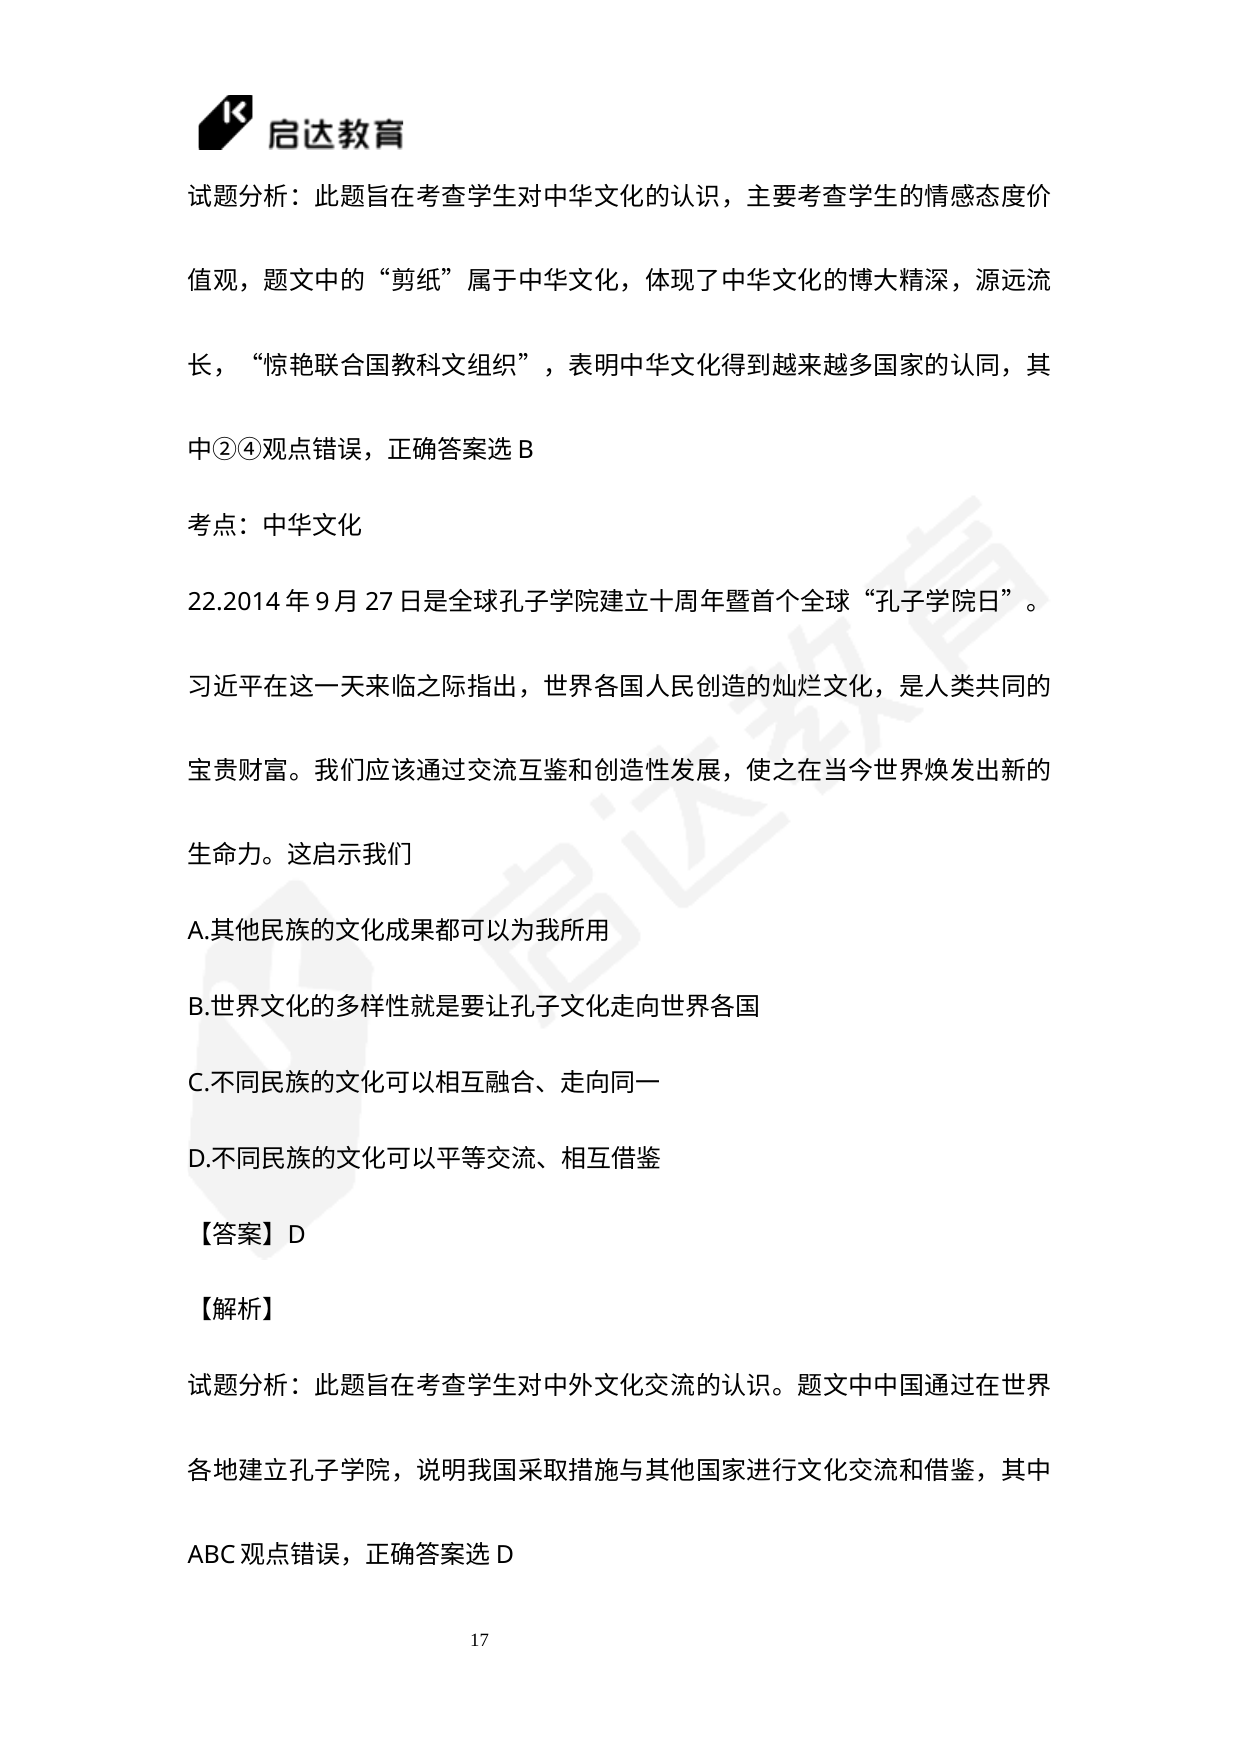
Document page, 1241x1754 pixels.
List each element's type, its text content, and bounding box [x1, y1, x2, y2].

text B.世界文化的多样性就是要让孔子文化走向世界各国 [187, 972, 1053, 1037]
picture [198, 95, 404, 150]
text 【答案】D [187, 1200, 1053, 1265]
text 22.2014年9月27日是全球孔子学院建立十周年暨首个全球“孔子学院日”。习近平在这一天来临之际指出，世界各国人民创造的灿烂文化，是人类共同的宝贵财富。我们应该通过交流互鉴和创造性发展，使之在当今世界焕发出新的生命力。这启示我们 [187, 567, 1053, 886]
text 【解析】 [187, 1276, 1053, 1341]
text A.其他民族的文化成果都可以为我所用 [187, 896, 1053, 961]
text 试题分析：此题旨在考查学生对中华文化的认识，主要考查学生的情感态度价值观，题文中的“剪纸”属于中华文化，体现了中华文化的博大精深，源远流长，“惊艳联合国教科文组织”，表明中华文化得到越来越多国家的认同，其中②④观点错误，正确答案选B [187, 162, 1053, 480]
text 试题分析：此题旨在考查学生对中外文化交流的认识。题文中中国通过在世界各地建立孔子学院，说明我国采取措施与其他国家进行文化交流和借鉴，其中ABC观点错误，正确答案选D [187, 1351, 1053, 1585]
text 考点：中华文化 [187, 491, 1053, 556]
text D.不同民族的文化可以平等交流、相互借鉴 [187, 1124, 1053, 1189]
text C.不同民族的文化可以相互融合、走向同一 [187, 1048, 1053, 1113]
